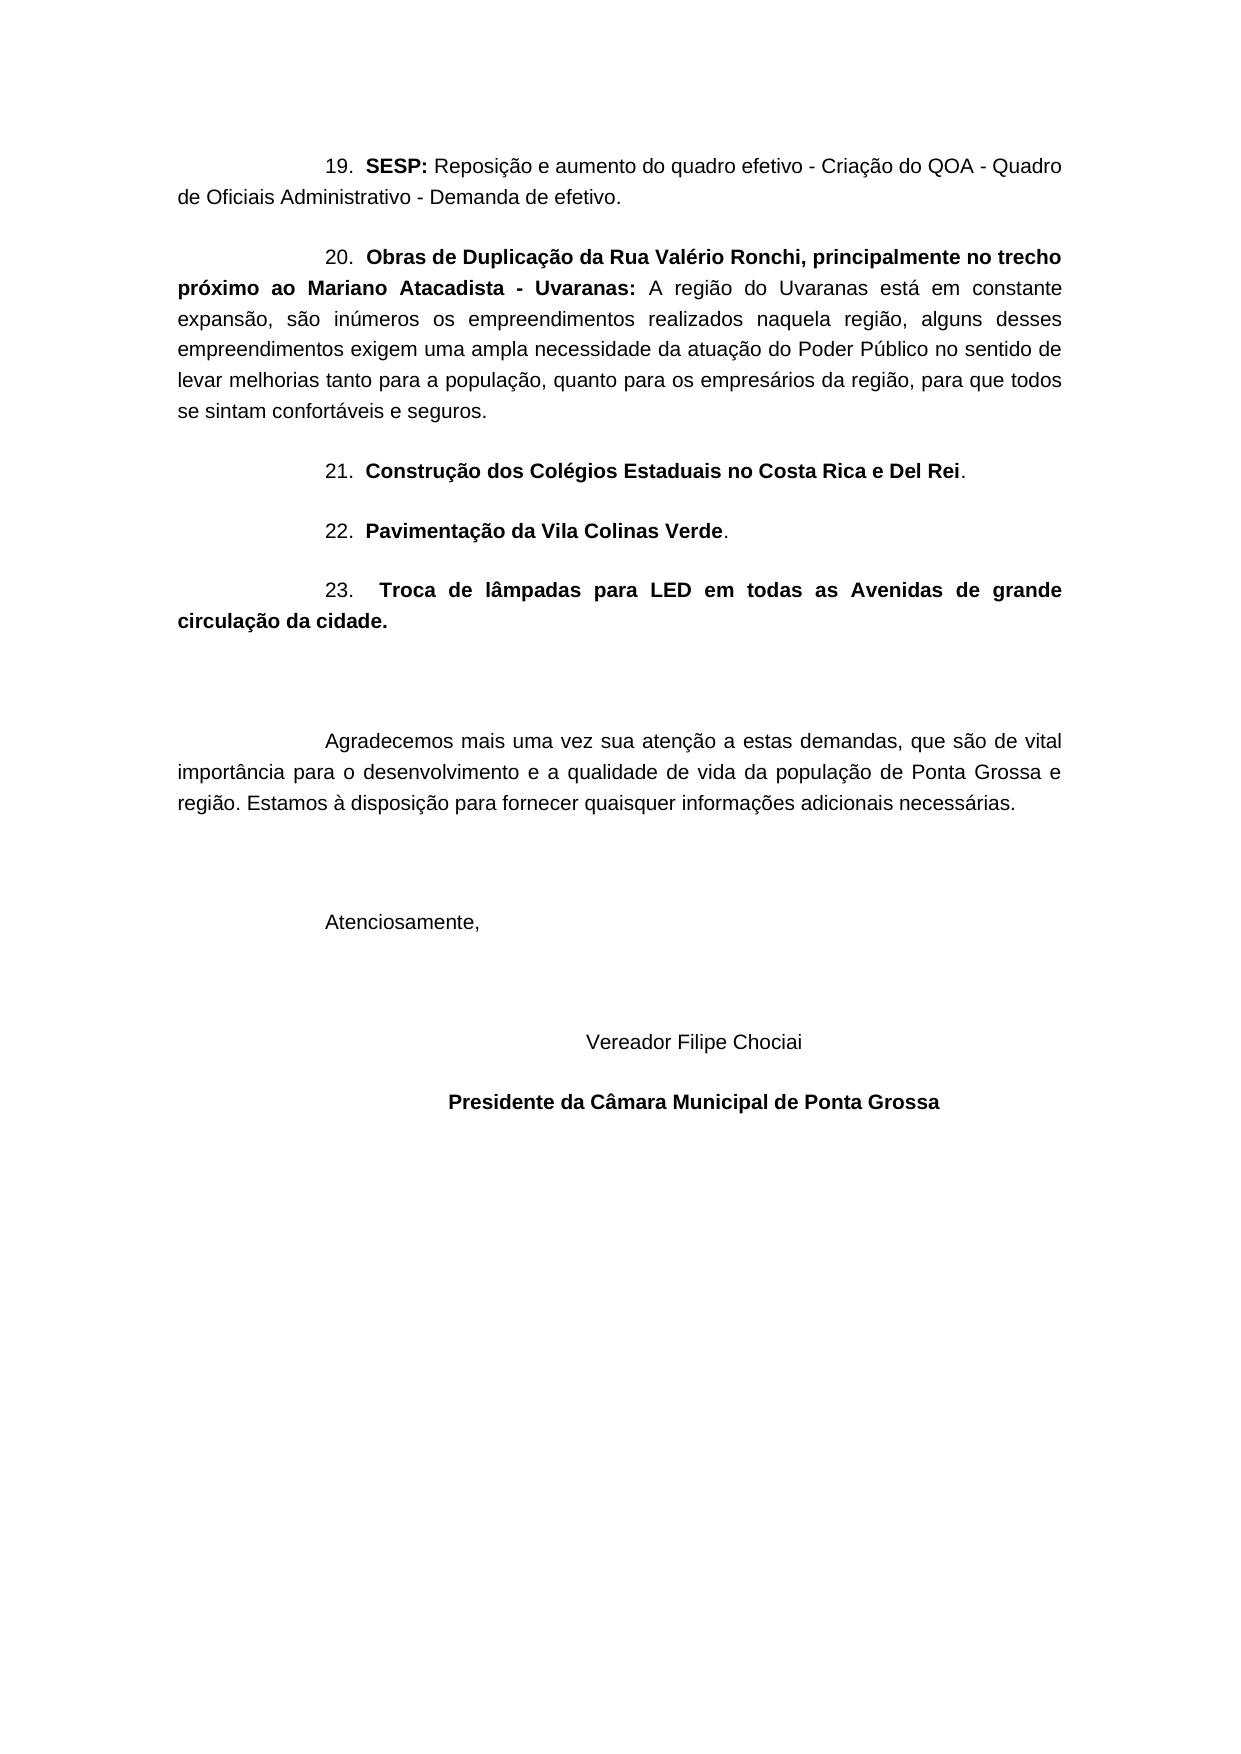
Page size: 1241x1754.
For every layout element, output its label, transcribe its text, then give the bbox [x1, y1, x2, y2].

text 21. Construção dos Colégios Estaduais no Costa Rica e Del Rei. [177, 452, 1063, 482]
text 19. SESP: Reposição e aumento do quadro efetivo - Criação do QOA - Quadro de Oficiais Administrativo - Demanda de efetivo. [177, 148, 1063, 209]
text 22. Pavimentação da Vila Colinas Verde. [177, 512, 1063, 542]
text Vereador Filipe Chociai [177, 1023, 1063, 1054]
text 20. Obras de Duplicação da Rua Valério Ronchi, principalmente no trecho próximo ao Mariano Atacadista - Uvaranas: A região do Uvaranas está em constante expansão, são inúmeros os empreendimentos realizados naquela região, alguns desses empreendimentos exigem uma ampla necessidade da atuação do Poder Público no sentido de levar melhorias tanto para a população, quanto para os empresários da região, para que todos se sintam confortáveis e seguros. [177, 238, 1063, 423]
text 23. Troca de lâmpadas para LED em todas as Avenidas de grande circulação da cidade. [177, 572, 1063, 633]
text Atenciosamente, [177, 903, 1063, 934]
text Agradecemos mais uma vez sua atenção a estas demandas, que são de vital importância para o desenvolvimento e a qualidade de vida da população de Ponta Grossa e região. Estamos à disposição para fornecer quaisquer informações adicionais necessárias. [177, 722, 1063, 814]
text Presidente da Câmara Municipal de Ponta Grossa [177, 1083, 1063, 1114]
